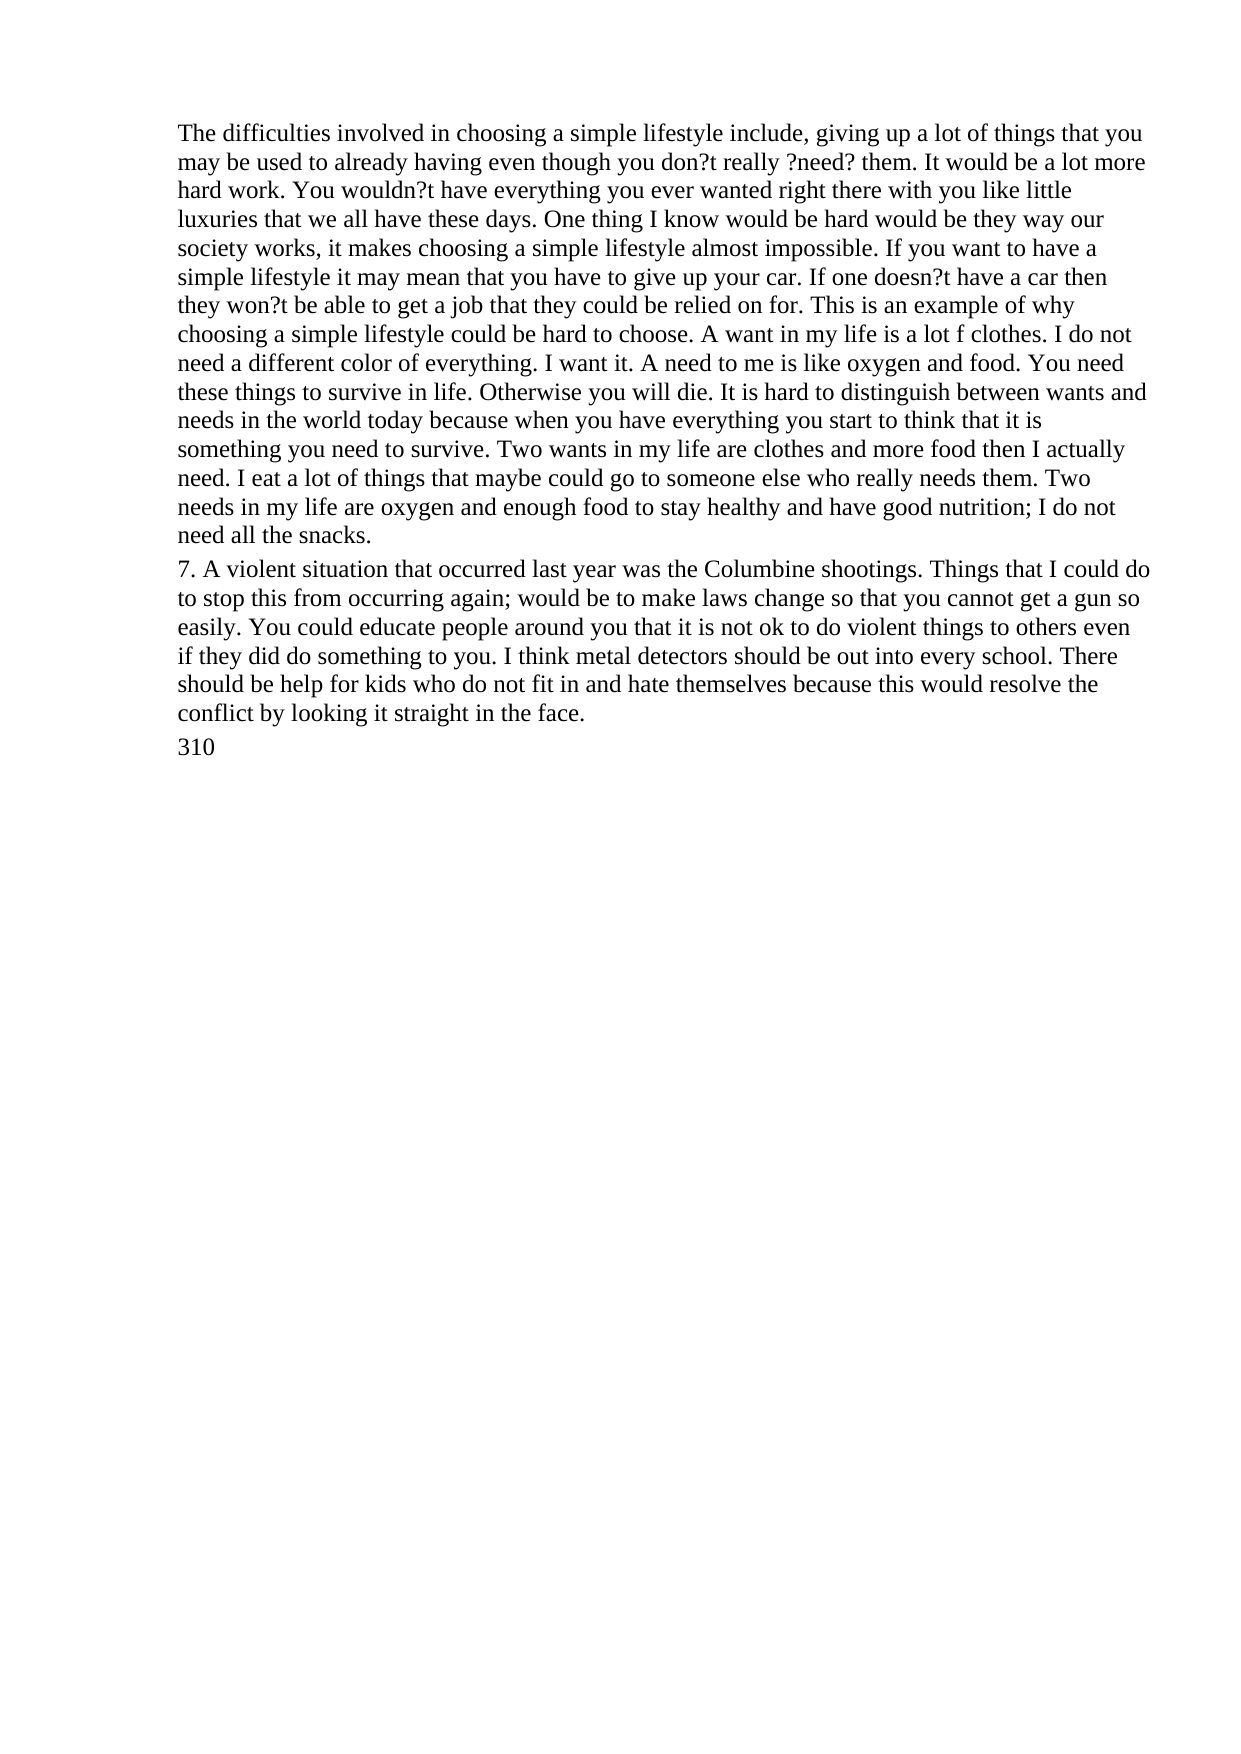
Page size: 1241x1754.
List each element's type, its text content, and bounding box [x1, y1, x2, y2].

text The difficulties involved in choosing a simple lifestyle include, giving up a lot of things that you may be used to already having even though you don?t really ?need? them. It would be a lot more hard work. You wouldn?t have everything you ever wanted right there with you like little luxuries that we all have these days. One thing I know would be hard would be they way our society works, it makes choosing a simple lifestyle almost impossible. If you want to have a simple lifestyle it may mean that you have to give up your car. If one doesn?t have a car then they won?t be able to get a job that they could be relied on for. This is an example of why choosing a simple lifestyle could be hard to choose. A want in my life is a lot f clothes. I do not need a different color of everything. I want it. A need to me is like oxygen and food. You need these things to survive in life. Otherwise you will die. It is hard to distinguish between wants and needs in the world today because when you have everything you start to think that it is something you need to survive. Two wants in my life are clothes and more food then I actually need. I eat a lot of things that maybe could go to someone else who really needs them. Two needs in my life are oxygen and enough food to stay healthy and have good nutrition; I do not need all the snacks. [177, 118, 1152, 549]
text 310 [177, 732, 1152, 761]
text 7. A violent situation that occurred last year was the Columbine shootings. Things that I could do to stop this from occurring again; would be to make laws change so that you cannot get a gun so easily. You could educate people around you that it is not ok to do violent things to others even if they did do something to you. I think metal detectors should be out into every school. There should be help for kids who do not fit in and hate themselves because this would resolve the conflict by looking it straight in the face. [177, 554, 1152, 727]
